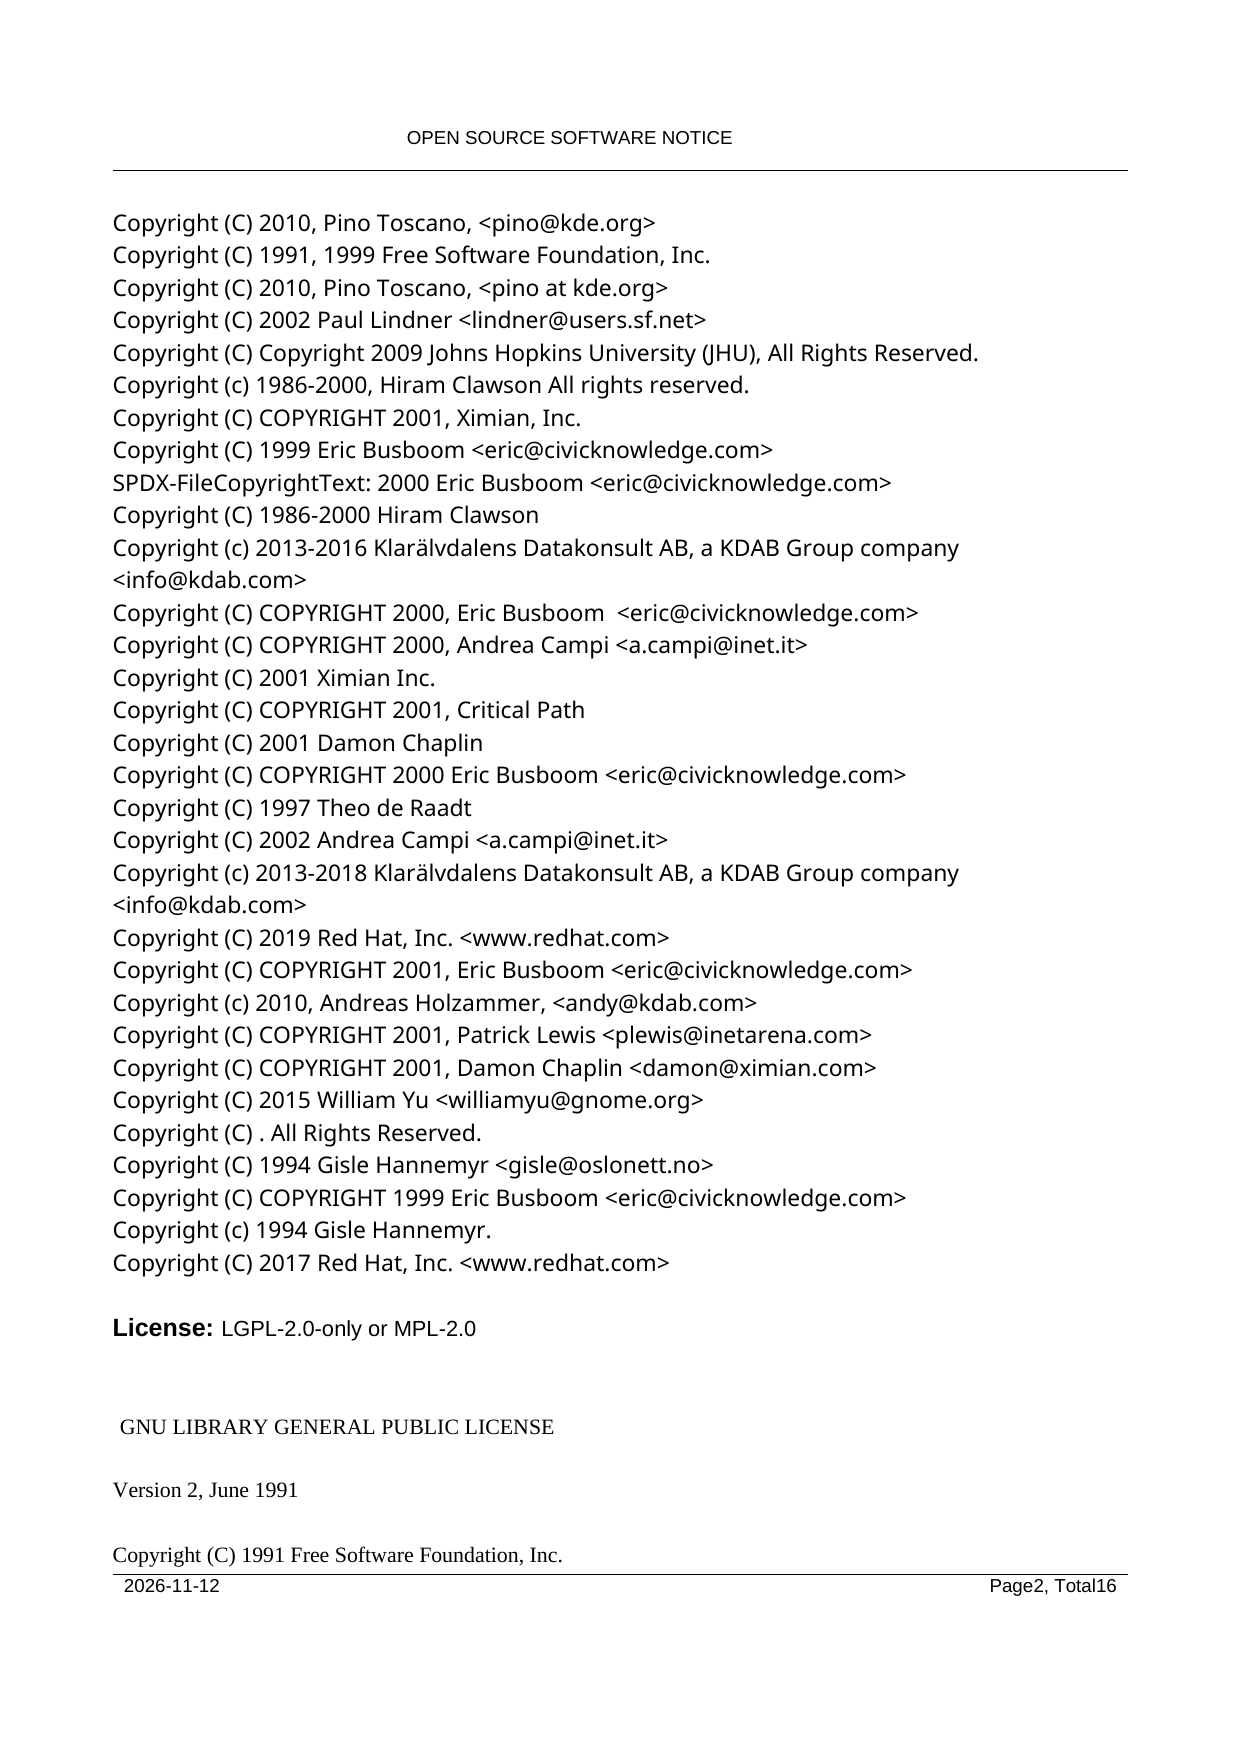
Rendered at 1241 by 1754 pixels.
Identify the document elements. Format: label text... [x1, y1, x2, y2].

text Copyright (C) 1991 Free Software Foundation, Inc. [112, 1539, 1128, 1571]
text ﻿ GNU LIBRARY GENERAL PUBLIC LICENSE [112, 1344, 1128, 1441]
text Version 2, June 1991 [112, 1474, 1128, 1506]
text License: LGPL-2.0-only or MPL-2.0 [112, 1311, 1128, 1344]
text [112, 206, 1128, 1311]
